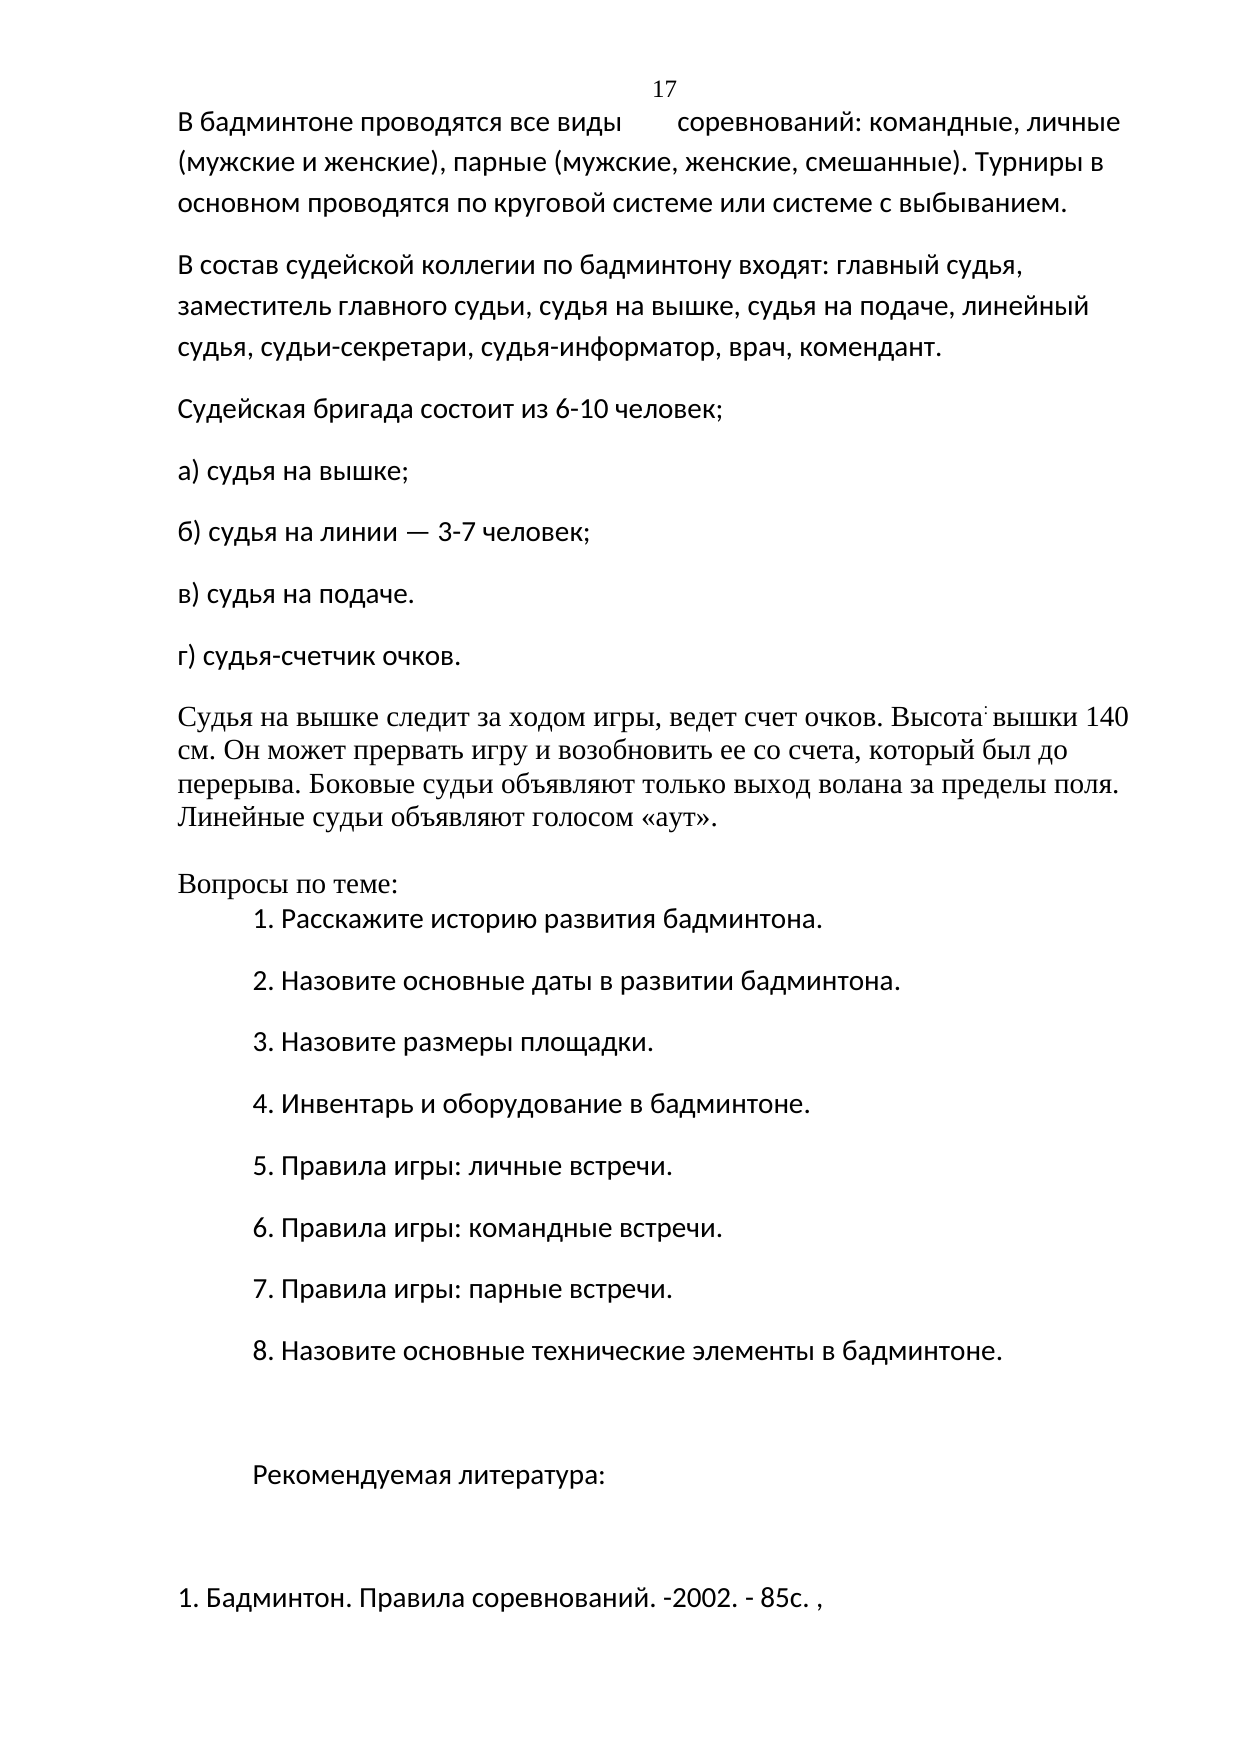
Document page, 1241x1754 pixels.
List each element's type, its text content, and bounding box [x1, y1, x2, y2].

text б) судья на линии — 3-7 человек; [177, 513, 1152, 549]
text Рекомендуемая литература: [177, 1456, 1152, 1492]
text в) судья на подаче. [177, 575, 1152, 611]
text В бадминтоне проводятся все виды соревнований: командные, личные (мужские и женские), парные (мужские, женские, смешанные). Турниры в основном проводятся по круговой системе или системе с выбыванием. [177, 103, 1152, 220]
text 5. Правила игры: личные встречи. [177, 1147, 1152, 1183]
text 1. Бадминтон. Правила соревнований. -2002. - 85с. , [177, 1579, 1152, 1615]
text а) судья на вышке; [177, 452, 1152, 487]
text Судейская бригада состоит из 6-10 человек; [177, 390, 1152, 426]
text 3. Назовите размеры площадки. [177, 1023, 1152, 1059]
text 2. Назовите основные даты в развитии бадминтона. [177, 962, 1152, 997]
text 1. Расскажите историю развития бадминтона. [177, 900, 1152, 936]
text Вопросы по теме: [177, 866, 1152, 900]
text 7. Правила игры: парные встречи. [177, 1271, 1152, 1306]
text 6. Правила игры: командные встречи. [177, 1209, 1152, 1244]
text 4. Инвентарь и оборудование в бадминтоне. [177, 1085, 1152, 1121]
text Судья на вышке следит за ходом игры, ведет счет очков. Высота: вышки . Он может прервать игру и возобновить ее со счета, который был до перерыва. Боковые судьи объявляют только выход волана за пределы поля. Линейные судьи объявляют голосом «аут». [177, 699, 1152, 833]
text 8. Назовите основные технические элементы в бадминтоне. [177, 1332, 1152, 1368]
text г) судья-счетчик очков. [177, 637, 1152, 673]
text В состав судейской коллегии по бадминтону входят: главный судья, заместитель главного судьи, судья на вышке, судья на подаче, линейный судья, судьи-секретари, судья-информатор, врач, комендант. [177, 246, 1152, 364]
